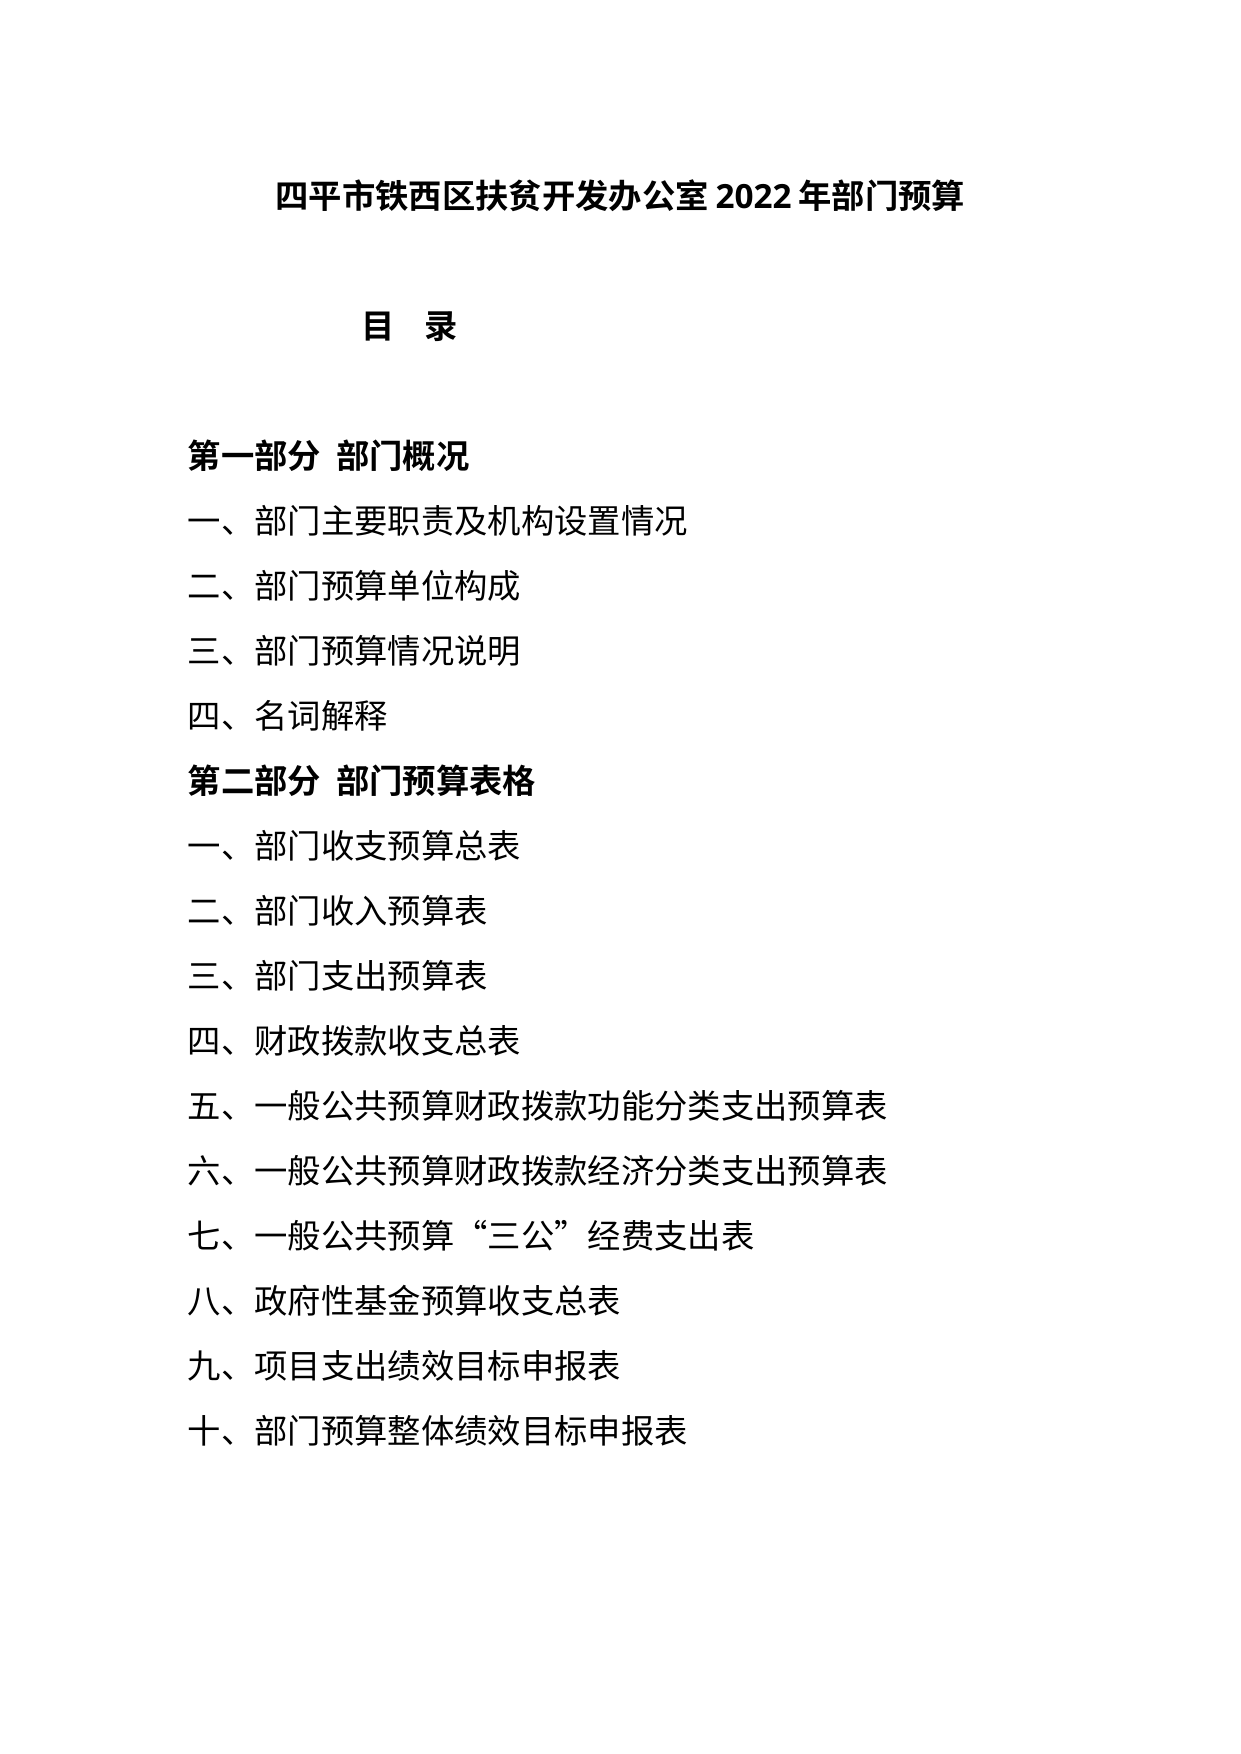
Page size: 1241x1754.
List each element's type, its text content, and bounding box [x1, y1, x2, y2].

text 目 录 [187, 292, 1053, 357]
text 四、名词解释 [187, 682, 1053, 747]
text 四、财政拨款收支总表 [187, 1007, 1053, 1072]
text 六、一般公共预算财政拨款经济分类支出预算表 [187, 1137, 1053, 1202]
list 部门预算单位构成 [187, 552, 1053, 617]
text 十、部门预算整体绩效目标申报表 [187, 1397, 1053, 1462]
text 八、政府性基金预算收支总表 [187, 1267, 1053, 1332]
text 九、项目支出绩效目标申报表 [187, 1332, 1053, 1397]
text 第一部分 部门概况 [187, 422, 1053, 487]
text 二、部门收入预算表 [187, 877, 1053, 942]
text 四平市铁西区扶贫开发办公室2022年部门预算 [187, 162, 1053, 227]
text 一、部门收支预算总表 [187, 812, 1053, 877]
text 三、部门支出预算表 [187, 942, 1053, 1007]
text 三、部门预算情况说明 [187, 617, 1053, 682]
list 部门主要职责及机构设置情况 [187, 487, 1053, 552]
text 五、一般公共预算财政拨款功能分类支出预算表 [187, 1072, 1053, 1137]
text 第二部分 部门预算表格 [187, 747, 1053, 812]
text 七、一般公共预算“三公”经费支出表 [187, 1202, 1053, 1267]
